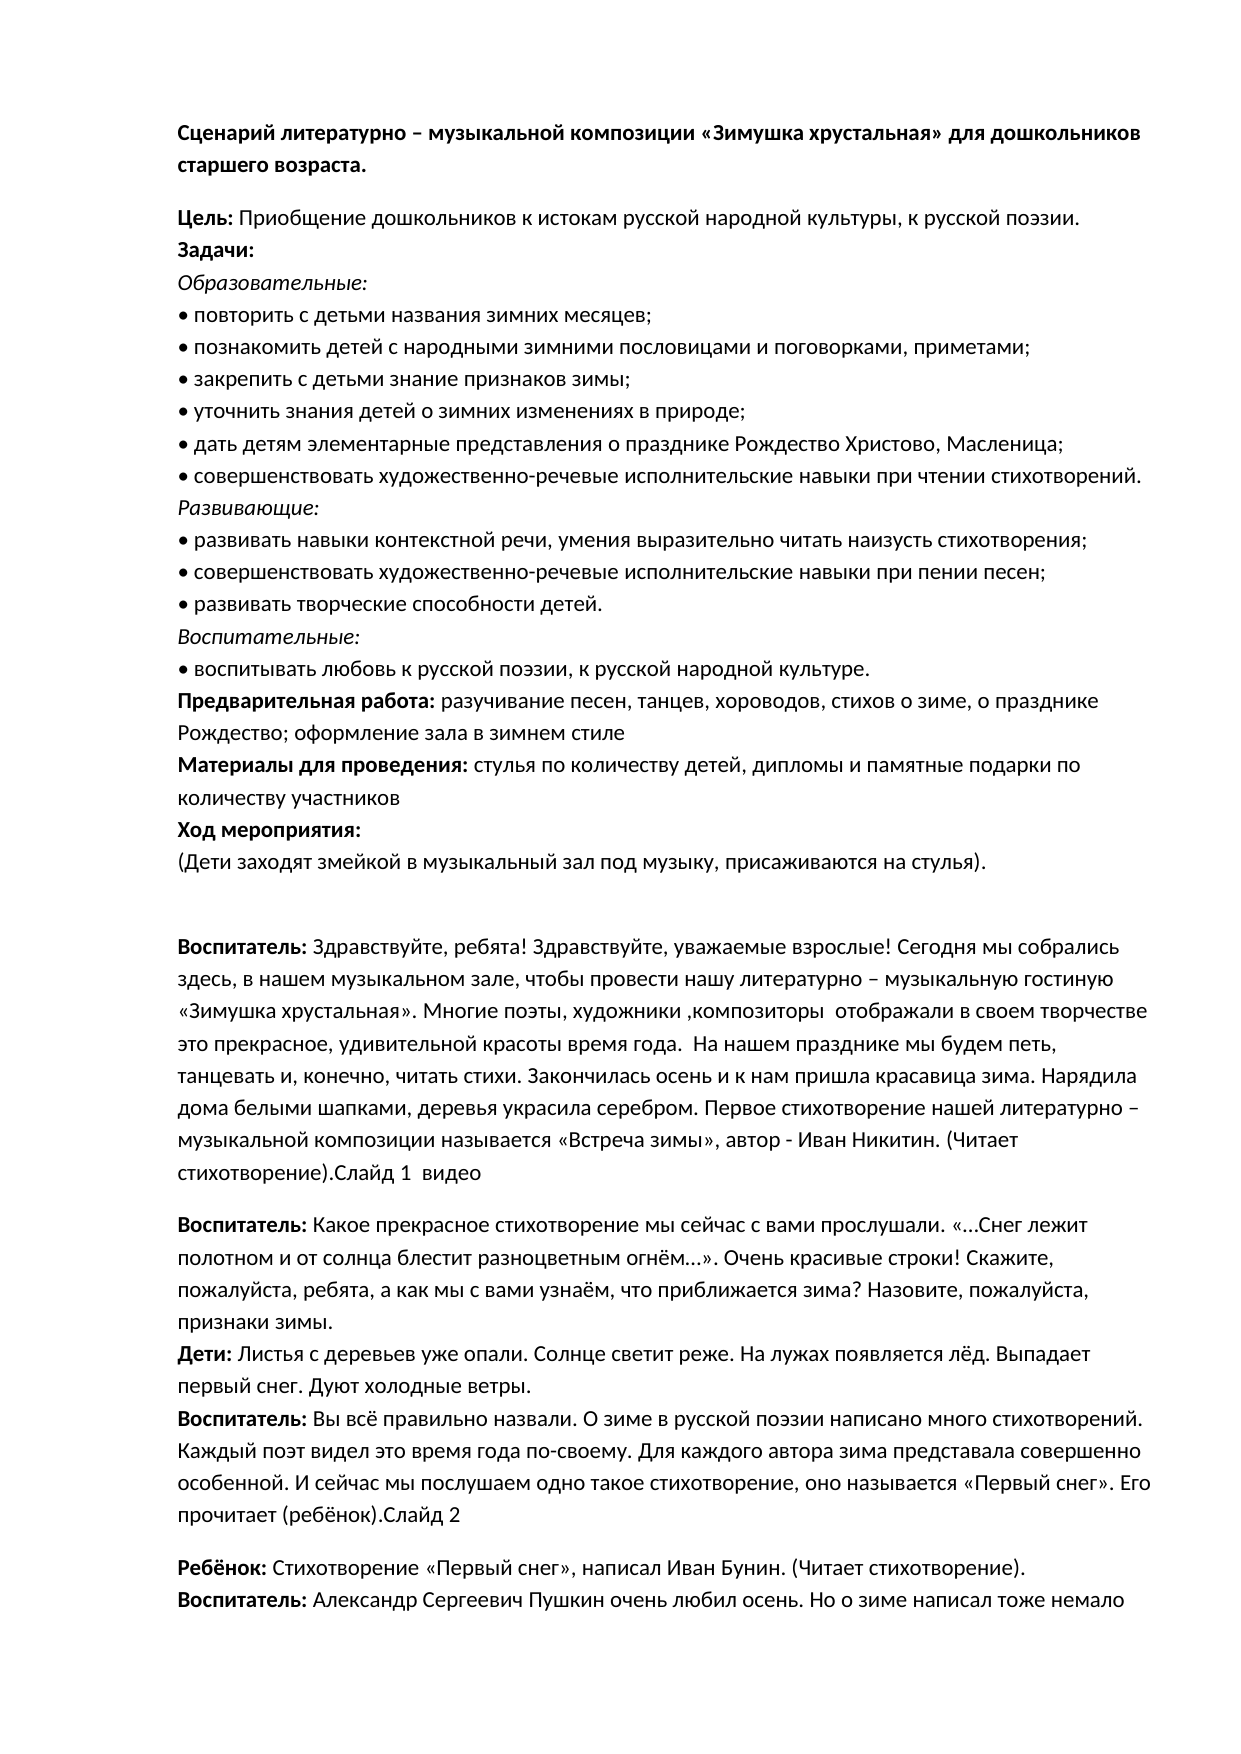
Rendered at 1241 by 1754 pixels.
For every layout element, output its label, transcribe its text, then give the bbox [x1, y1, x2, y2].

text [177, 1553, 1152, 1613]
text Цель: Приобщение дошкольников к истокам русской народной культуры, к русской поэзии. Задачи: Образовательные: • повторить с детьми названия зимних месяцев; • познакомить детей с народными зимними пословицами и поговорками, приметами; • закрепить с детьми знание признаков зимы; • уточнить знания детей о зимних изменениях в природе; • дать детям элементарные представления о празднике Рождество Христово, Масленица; • совершенствовать художественно-речевые исполнительские навыки при чтении стихотворений. Развивающие: • развивать навыки контекстной речи, умения выразительно читать наизусть стихотворения; • совершенствовать художественно-речевые исполнительские навыки при пении песен; • развивать творческие способности детей. Воспитательные: • воспитывать любовь к русской поэзии, к русской народной культуре. Предварительная работа: разучивание песен, танцев, хороводов, стихов о зиме, о празднике Рождество; оформление зала в зимнем стиле Материалы для проведения: стулья по количеству детей, дипломы и памятные подарки по количеству участников Ход мероприятия: (Дети заходят змейкой в музыкальный зал под музыку, присаживаются на стулья). [177, 203, 1152, 907]
text Воспитатель: Какое прекрасное стихотворение мы сейчас с вами прослушали. «…Снег лежит полотном и от солнца блестит разноцветным огнём…». Очень красивые строки! Скажите, пожалуйста, ребята, а как мы с вами узнаём, что приближается зима? Назовите, пожалуйста, признаки зимы. Дети: Листья с деревьев уже опали. Солнце светит реже. На лужах появляется лёд. Выпадает первый снег. Дуют холодные ветры. Воспитатель: Вы всё правильно назвали. О зиме в русской поэзии написано много стихотворений. Каждый поэт видел это время года по-своему. Для каждого автора зима представала совершенно особенной. И сейчас мы послушаем одно такое стихотворение, оно называется «Первый снег». Его прочитает (ребёнок).Слайд 2 [177, 1211, 1152, 1528]
text Сценарий литературно – музыкальной композиции «Зимушка хрустальная» для дошкольников старшего возраста. [177, 118, 1152, 178]
text Воспитатель: Здравствуйте, ребята! Здравствуйте, уважаемые взрослые! Сегодня мы собрались здесь, в нашем музыкальном зале, чтобы провести нашу литературно – музыкальную гостиную «Зимушка хрустальная». Многие поэты, художники ,композиторы отображали в своем творчестве это прекрасное, удивительной красоты время года. На нашем празднике мы будем петь, танцевать и, конечно, читать стихи. Закончилась осень и к нам пришла красавица зима. Нарядила дома белыми шапками, деревья украсила серебром. Первое стихотворение нашей литературно – музыкальной композиции называется «Встреча зимы», автор - Иван Никитин. (Читает стихотворение).Слайд 1 видео [177, 932, 1152, 1186]
